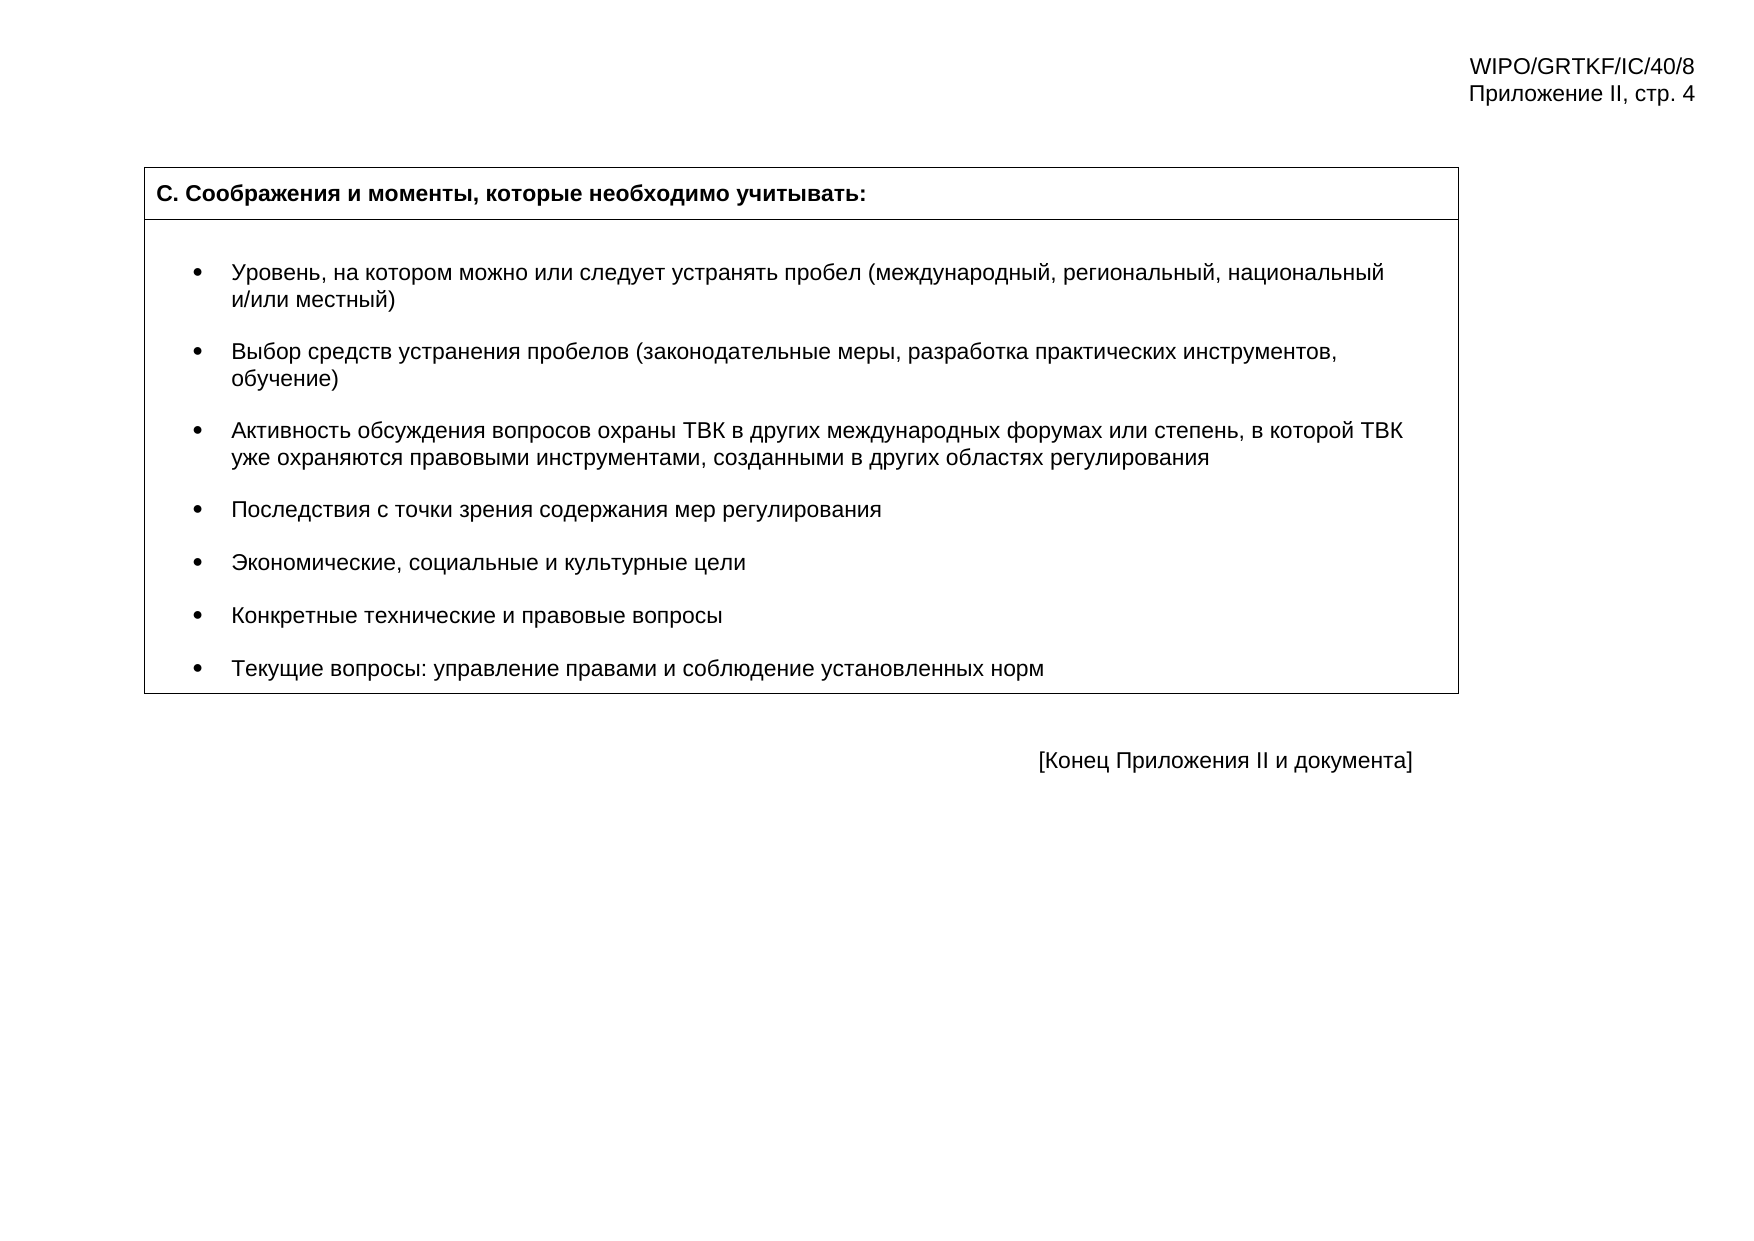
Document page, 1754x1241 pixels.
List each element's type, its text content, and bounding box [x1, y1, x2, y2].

text [Конец Приложения II и документа] [1038, 747, 1695, 773]
table_cell Уровень, на котором можно или следует устранять пробел (международный, региональный, национальный и/или местный) Выбор средств устранения пробелов (законодательные меры, разработка практических инструментов, обучение) Активность обсуждения вопросов охраны ТВК в других международных форумах или степень, в которой ТВК уже охраняются правовыми инструментами, созданными в других областях регулирования Последствия с точки зрения содержания мер регулирования Экономические, социальные и культурные цели Конкретные технические и правовые вопросы Текущие вопросы: управление правами и соблюдение установленных норм [145, 220, 1458, 693]
table_header C. Соображения и моменты, которые необходимо учитывать: [145, 168, 1458, 219]
